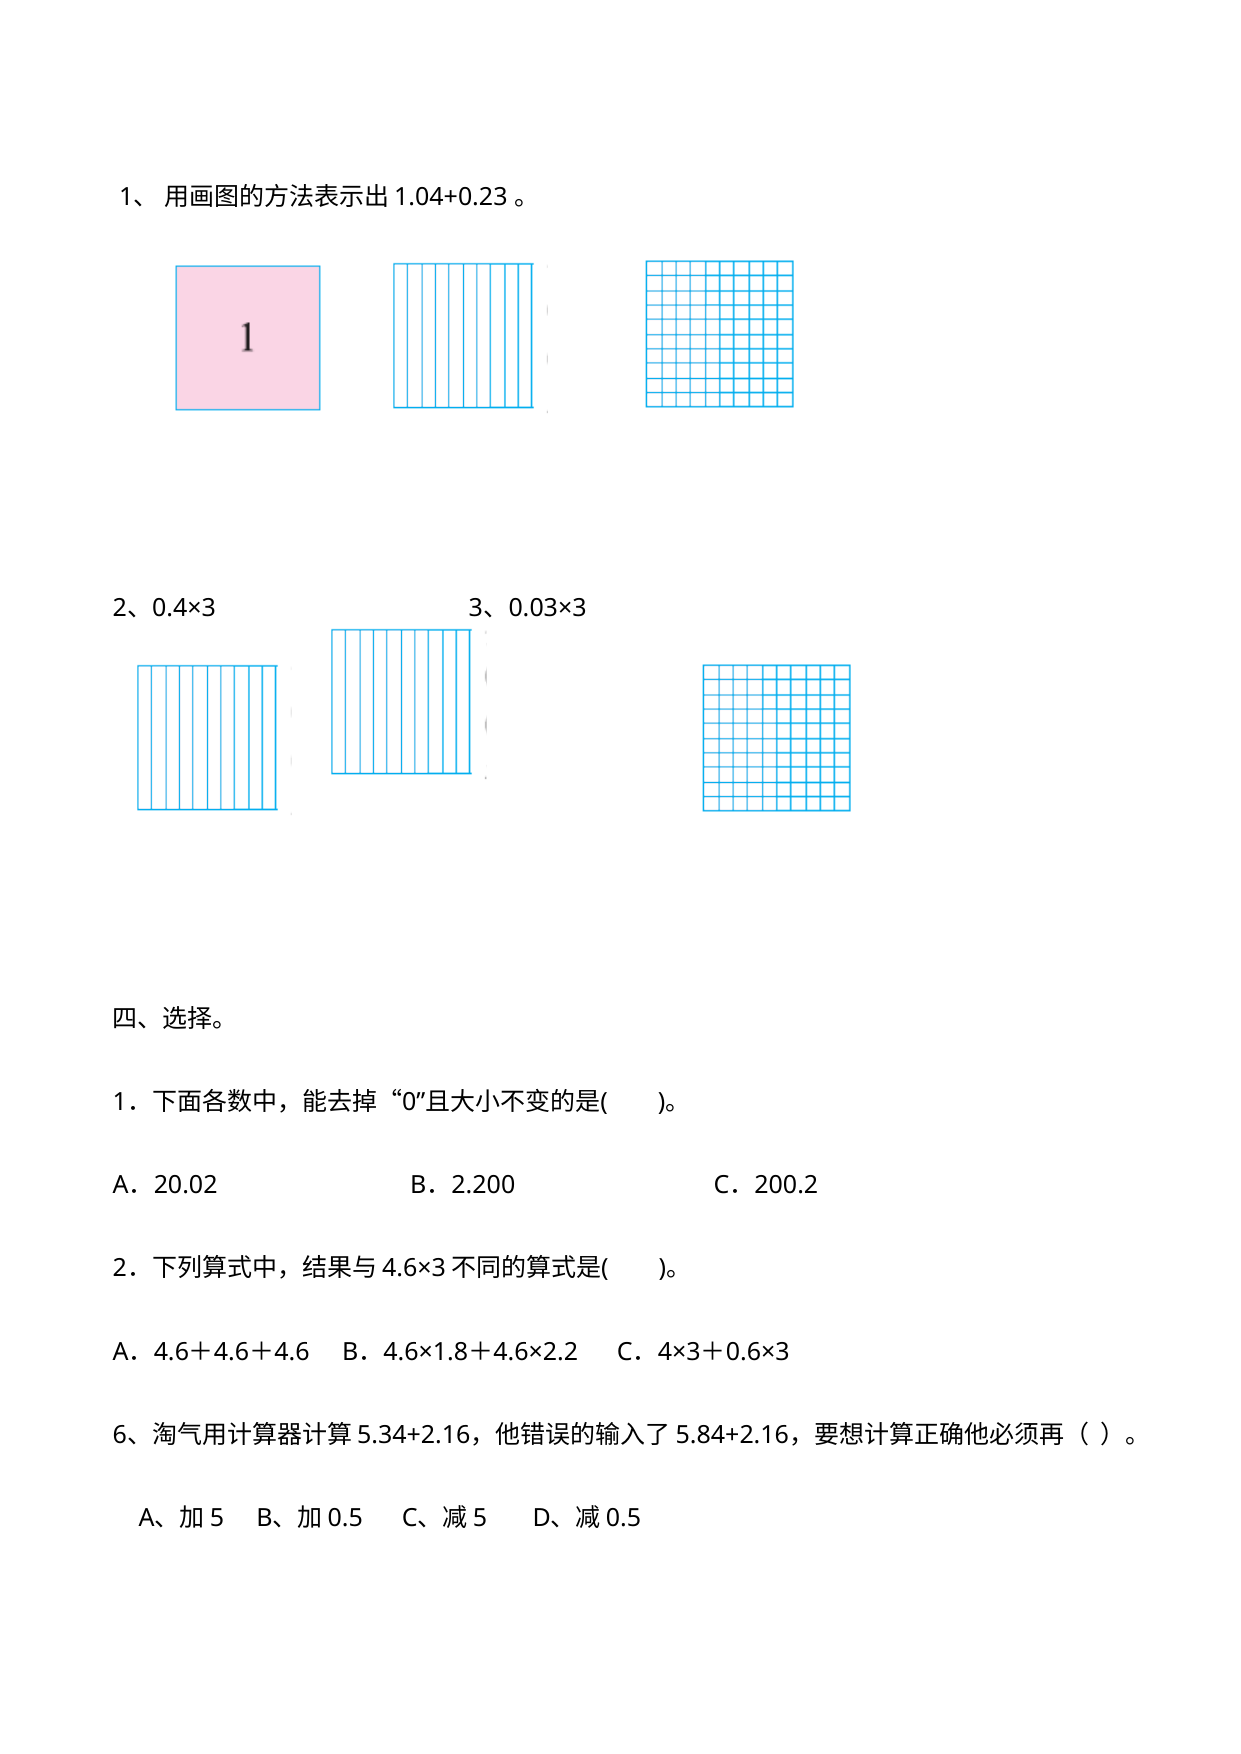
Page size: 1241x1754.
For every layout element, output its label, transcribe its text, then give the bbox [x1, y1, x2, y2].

picture [368, 253, 548, 423]
picture [112, 656, 292, 825]
picture [160, 255, 331, 418]
text A．20.02 B．2.200 C．200.2 [112, 1150, 1128, 1215]
picture [625, 253, 807, 415]
text 6、淘气用计算器计算5.34+2.16，他错误的输入了5.84+2.16，要想计算正确他必须再（ ）。 [112, 1400, 1128, 1465]
text 四、选择。 [112, 984, 1128, 1049]
text 1、 用画图的方法表示出1.04+0.23 。 [112, 162, 1128, 227]
text 2、0.4×3 3、0.03×3 [112, 573, 1128, 638]
text A．4.6＋4.6＋4.6 B．4.6×1.8＋4.6×2.2 C．4×3＋0.6×3 [112, 1317, 1128, 1382]
text A、加5 B、加0.5 C、减5 D、减0.5 [112, 1483, 1128, 1548]
picture [307, 619, 487, 788]
text 2．下列算式中，结果与4.6×3不同的算式是( )。 [112, 1233, 1128, 1298]
text 1．下面各数中，能去掉“0”且大小不变的是( )。 [112, 1067, 1128, 1132]
picture [682, 657, 865, 819]
